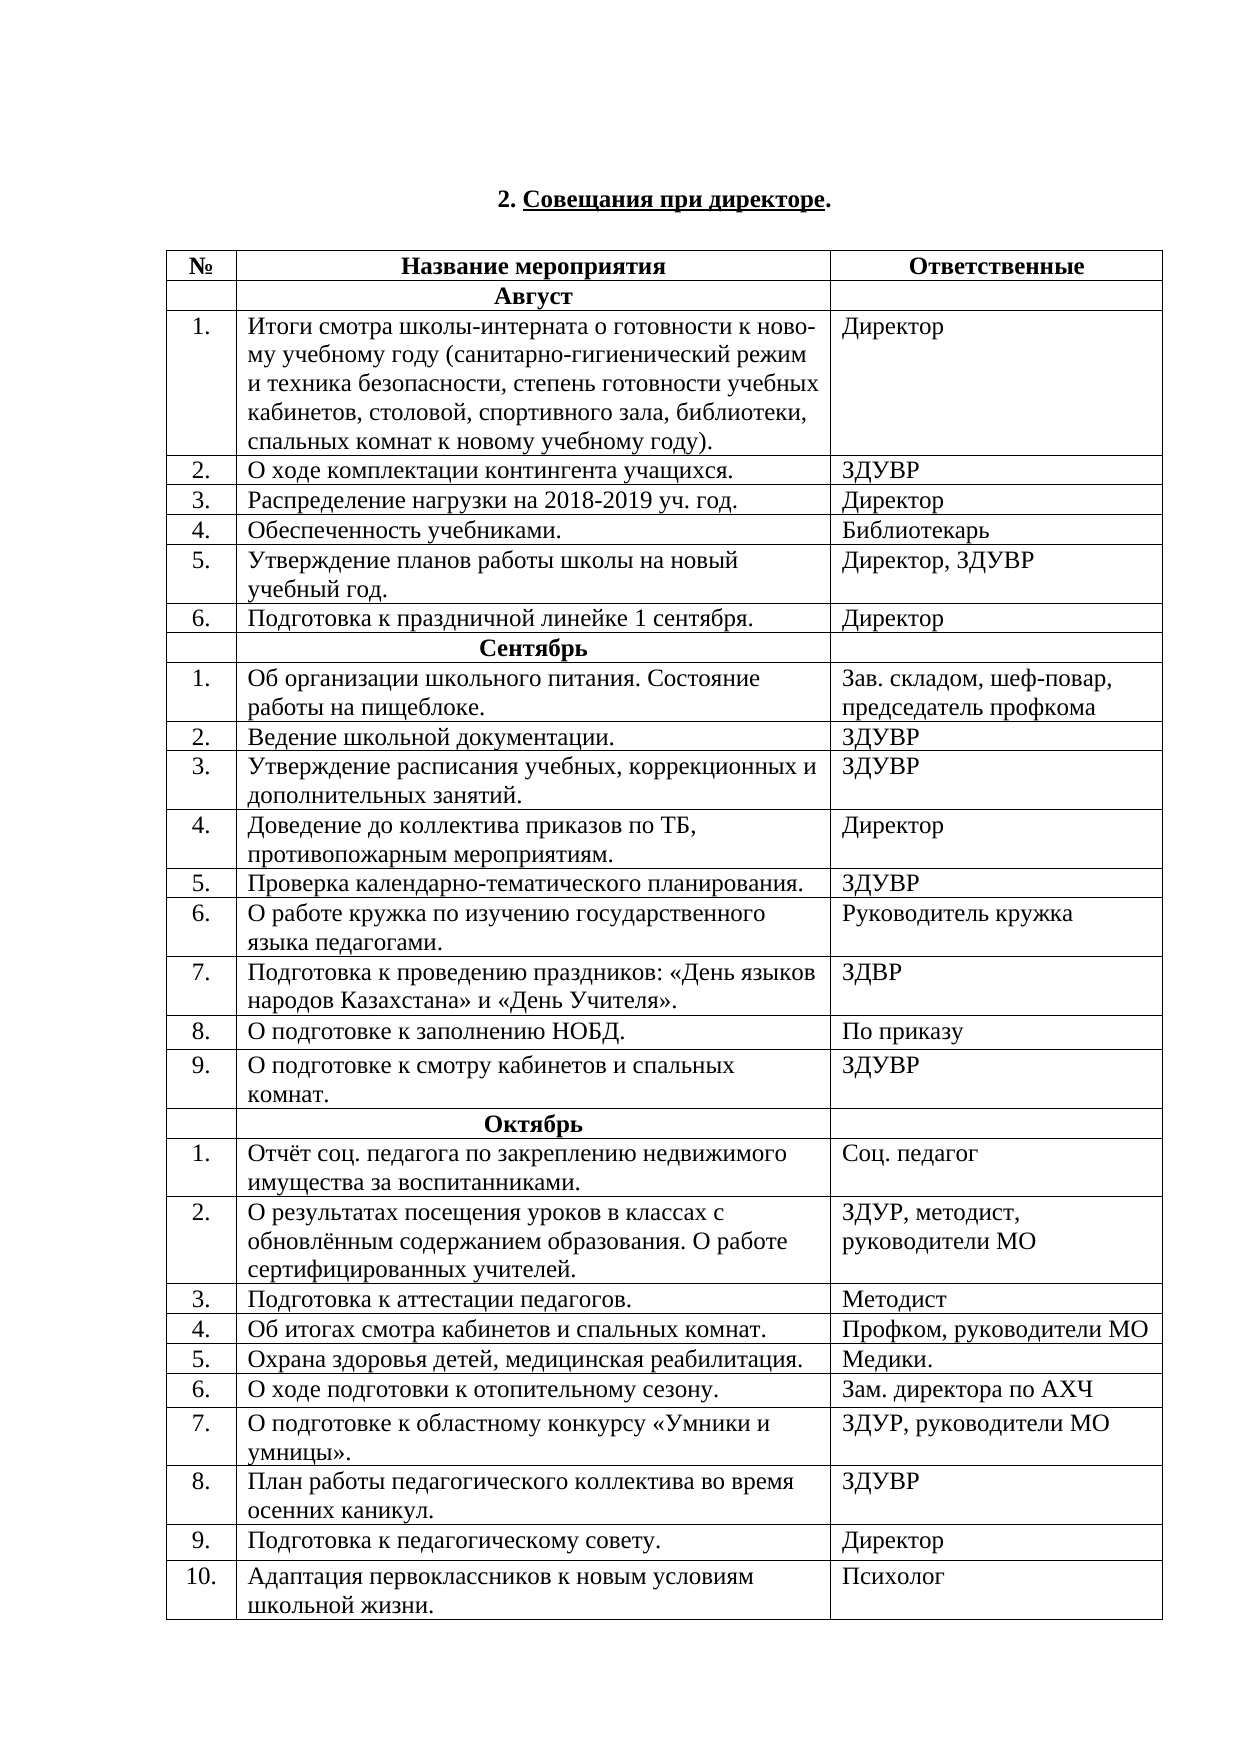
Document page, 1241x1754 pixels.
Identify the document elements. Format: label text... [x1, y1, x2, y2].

table_cell 5. [167, 545, 236, 602]
table_cell ЗДУВР [831, 869, 1162, 897]
table_cell 2. [167, 456, 236, 484]
table_cell 8. [167, 1466, 236, 1524]
table_cell ЗДУВР [831, 1050, 1162, 1108]
table_cell Директор, ЗДУВР [831, 545, 1162, 602]
table_cell Медики. [831, 1344, 1162, 1373]
table_cell [167, 633, 236, 662]
table_cell Профком, руководители МО [831, 1314, 1162, 1343]
table_cell 6. [167, 1374, 236, 1407]
table_cell О подготовке к заполнению НОБД. [237, 1016, 830, 1049]
table_cell Об итогах смотра кабинетов и спальных комнат. [237, 1314, 830, 1343]
table_cell Психолог [831, 1561, 1162, 1619]
table_cell 9. [167, 1050, 236, 1108]
table_cell 1. [167, 311, 236, 454]
table_cell Август [237, 281, 830, 310]
table_cell По приказу [831, 1016, 1162, 1049]
table_cell Охрана здоровья детей, медицинская реабилитация. [237, 1344, 830, 1373]
table_header № [167, 251, 236, 280]
table_cell 3. [167, 485, 236, 514]
table_cell 3. [167, 751, 236, 809]
table_header Ответственные [831, 251, 1162, 280]
table_cell О работе кружка по изучению государственного языка педагогами. [237, 898, 830, 956]
table_cell 5. [167, 1344, 236, 1373]
table_cell О подготовке к областному конкурсу «Умники и умницы». [237, 1408, 830, 1465]
table_cell 10. [167, 1561, 236, 1619]
table_cell 5. [167, 869, 236, 897]
table_cell Сентябрь [237, 633, 830, 662]
table_cell ЗДУВР [831, 722, 1162, 750]
table_cell 4. [167, 1314, 236, 1343]
table_cell [167, 281, 236, 310]
table_cell Об организации школьного питания. Состояние работы на пищеблоке. [237, 663, 830, 721]
table_cell Подготовка к педагогическому совету. [237, 1525, 830, 1560]
table_cell [831, 281, 1162, 310]
table_cell 9. [167, 1525, 236, 1560]
table_cell 8. [167, 1016, 236, 1049]
table_cell Итоги смотра школы-интерната о готовности к ново-му учебному году (санитарно-гигиенический режим и техника безопасности, степень готовности учебных кабинетов, столовой, спортивного зала, библиотеки, спальных комнат к новому учебному году). [237, 311, 830, 454]
table_cell ЗДУВР [831, 456, 1162, 484]
table_cell 6. [167, 898, 236, 956]
table_cell Утверждение планов работы школы на новый учебный год. [237, 545, 830, 602]
table_cell Подготовка к аттестации педагогов. [237, 1284, 830, 1313]
table_cell [831, 1109, 1162, 1137]
table_cell Руководитель кружка [831, 898, 1162, 956]
table_cell О результатах посещения уроков в классах с обновлённым содержанием образования. О работе сертифицированных учителей. [237, 1197, 830, 1283]
table_cell Подготовка к праздничной линейке 1 сентября. [237, 604, 830, 632]
text 2. Совещания при директоре. [177, 184, 1152, 213]
table_cell ЗДУВР [831, 751, 1162, 809]
table_cell 7. [167, 1408, 236, 1465]
table_cell 4. [167, 810, 236, 867]
table_cell Директор [831, 1525, 1162, 1560]
table_cell 2. [167, 1197, 236, 1283]
table_cell План работы педагогического коллектива во время осенних каникул. [237, 1466, 830, 1524]
table_cell О ходе подготовки к отопительному сезону. [237, 1374, 830, 1407]
table_cell О ходе комплектации контингента учащихся. [237, 456, 830, 484]
table_cell 1. [167, 663, 236, 721]
table_cell Октябрь [237, 1109, 830, 1137]
table_cell Зам. директора по АХЧ [831, 1374, 1162, 1407]
table_cell Директор [831, 485, 1162, 514]
table_cell 1. [167, 1139, 236, 1196]
table_cell Проверка календарно-тематического планирования. [237, 869, 830, 897]
table_cell Директор [831, 604, 1162, 632]
table_cell Зав. складом, шеф-повар, председатель профкома [831, 663, 1162, 721]
table_header Название мероприятия [237, 251, 830, 280]
table_cell 2. [167, 722, 236, 750]
table_cell Адаптация первоклассников к новым условиям школьной жизни. [237, 1561, 830, 1619]
table_cell Утверждение расписания учебных, коррекционных и дополнительных занятий. [237, 751, 830, 809]
table_cell 7. [167, 957, 236, 1015]
table_cell Библиотекарь [831, 515, 1162, 544]
table_cell Распределение нагрузки на 2018-2019 уч. год. [237, 485, 830, 514]
table_cell Директор [831, 311, 1162, 454]
table_cell Доведение до коллектива приказов по ТБ, противопожарным мероприятиям. [237, 810, 830, 867]
table_cell [831, 633, 1162, 662]
table_cell ЗДУР, руководители МО [831, 1408, 1162, 1465]
table_cell Методист [831, 1284, 1162, 1313]
table_cell Директор [831, 810, 1162, 867]
table_cell Отчёт соц. педагога по закреплению недвижимого имущества за воспитанниками. [237, 1139, 830, 1196]
table_cell 6. [167, 604, 236, 632]
table_cell Подготовка к проведению праздников: «День языков народов Казахстана» и «День Учителя». [237, 957, 830, 1015]
table_cell ЗДУР, методист, руководители МО [831, 1197, 1162, 1283]
table_cell 4. [167, 515, 236, 544]
table_cell ЗДУВР [831, 1466, 1162, 1524]
table_cell [167, 1109, 236, 1137]
table_cell 3. [167, 1284, 236, 1313]
table_cell ЗДВР [831, 957, 1162, 1015]
table_cell Обеспеченность учебниками. [237, 515, 830, 544]
table_cell Соц. педагог [831, 1139, 1162, 1196]
table_cell Ведение школьной документации. [237, 722, 830, 750]
table_cell О подготовке к смотру кабинетов и спальных комнат. [237, 1050, 830, 1108]
